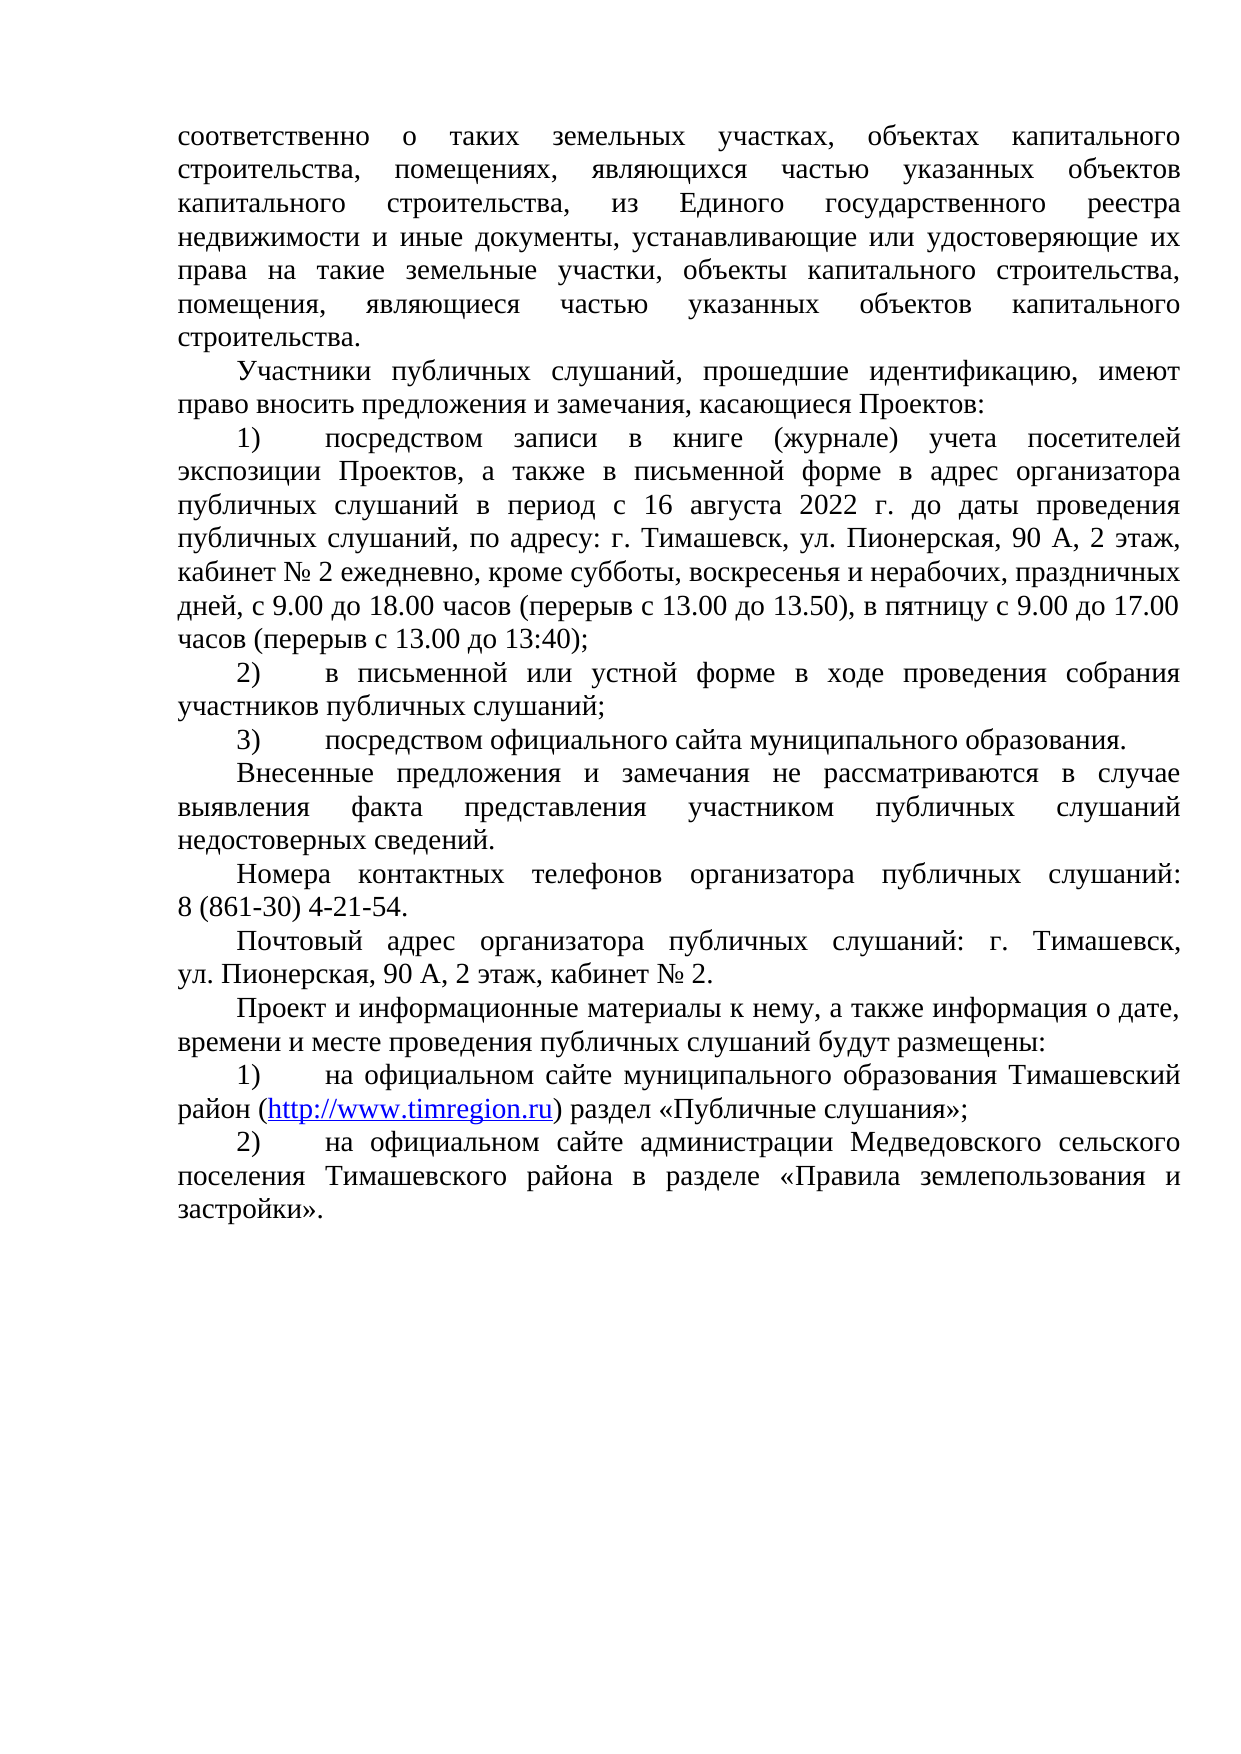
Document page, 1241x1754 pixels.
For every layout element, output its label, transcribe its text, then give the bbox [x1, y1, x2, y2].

list посредством записи в книге (журнале) учета посетителей экспозиции Проектов, а также в письменной форме в адрес организатора публичных слушаний в период с 16 августа 2022 г. до даты проведения публичных слушаний, по адресу: г. Тимашевск, ул. Пионерская, 90 А, 2 этаж, кабинет № 2 ежедневно, кроме субботы, воскресенья и нерабочих, праздничных дней, с 9.00 до 18.00 часов (перерыв с 13.00 до 13.50), в пятницу с 9.00 до 17.00 часов (перерыв с 13.00 до 13:40); [177, 420, 1181, 655]
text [177, 118, 1181, 353]
text Почтовый адрес организатора публичных слушаний: г. Тимашевск, ул. Пионерская, 90 А, 2 этаж, кабинет № 2. [177, 923, 1181, 990]
text Проект и информационные материалы к нему, а также информация о дате, времени и месте проведения публичных слушаний будут размещены: [177, 990, 1181, 1057]
text Номера контактных телефонов организатора публичных слушаний: 8 (861-30) 4-21-54. [177, 856, 1181, 923]
list в письменной или устной форме в ходе проведения собрания участников публичных слушаний; [177, 655, 1181, 722]
list посредством официального сайта муниципального образования. [177, 722, 1181, 755]
list на официальном сайте администрации Медведовского сельского поселения Тимашевского района в разделе «Правила землепользования и застройки». [177, 1124, 1181, 1225]
text Участники публичных слушаний, прошедшие идентификацию, имеют право вносить предложения и замечания, касающиеся Проектов: [177, 353, 1181, 420]
list на официальном сайте муниципального образования Тимашевский район (http://www.timregion.ru) раздел «Публичные слушания»; [177, 1057, 1181, 1124]
text Внесенные предложения и замечания не рассматриваются в случае выявления факта представления участником публичных слушаний недостоверных сведений. [177, 755, 1181, 856]
